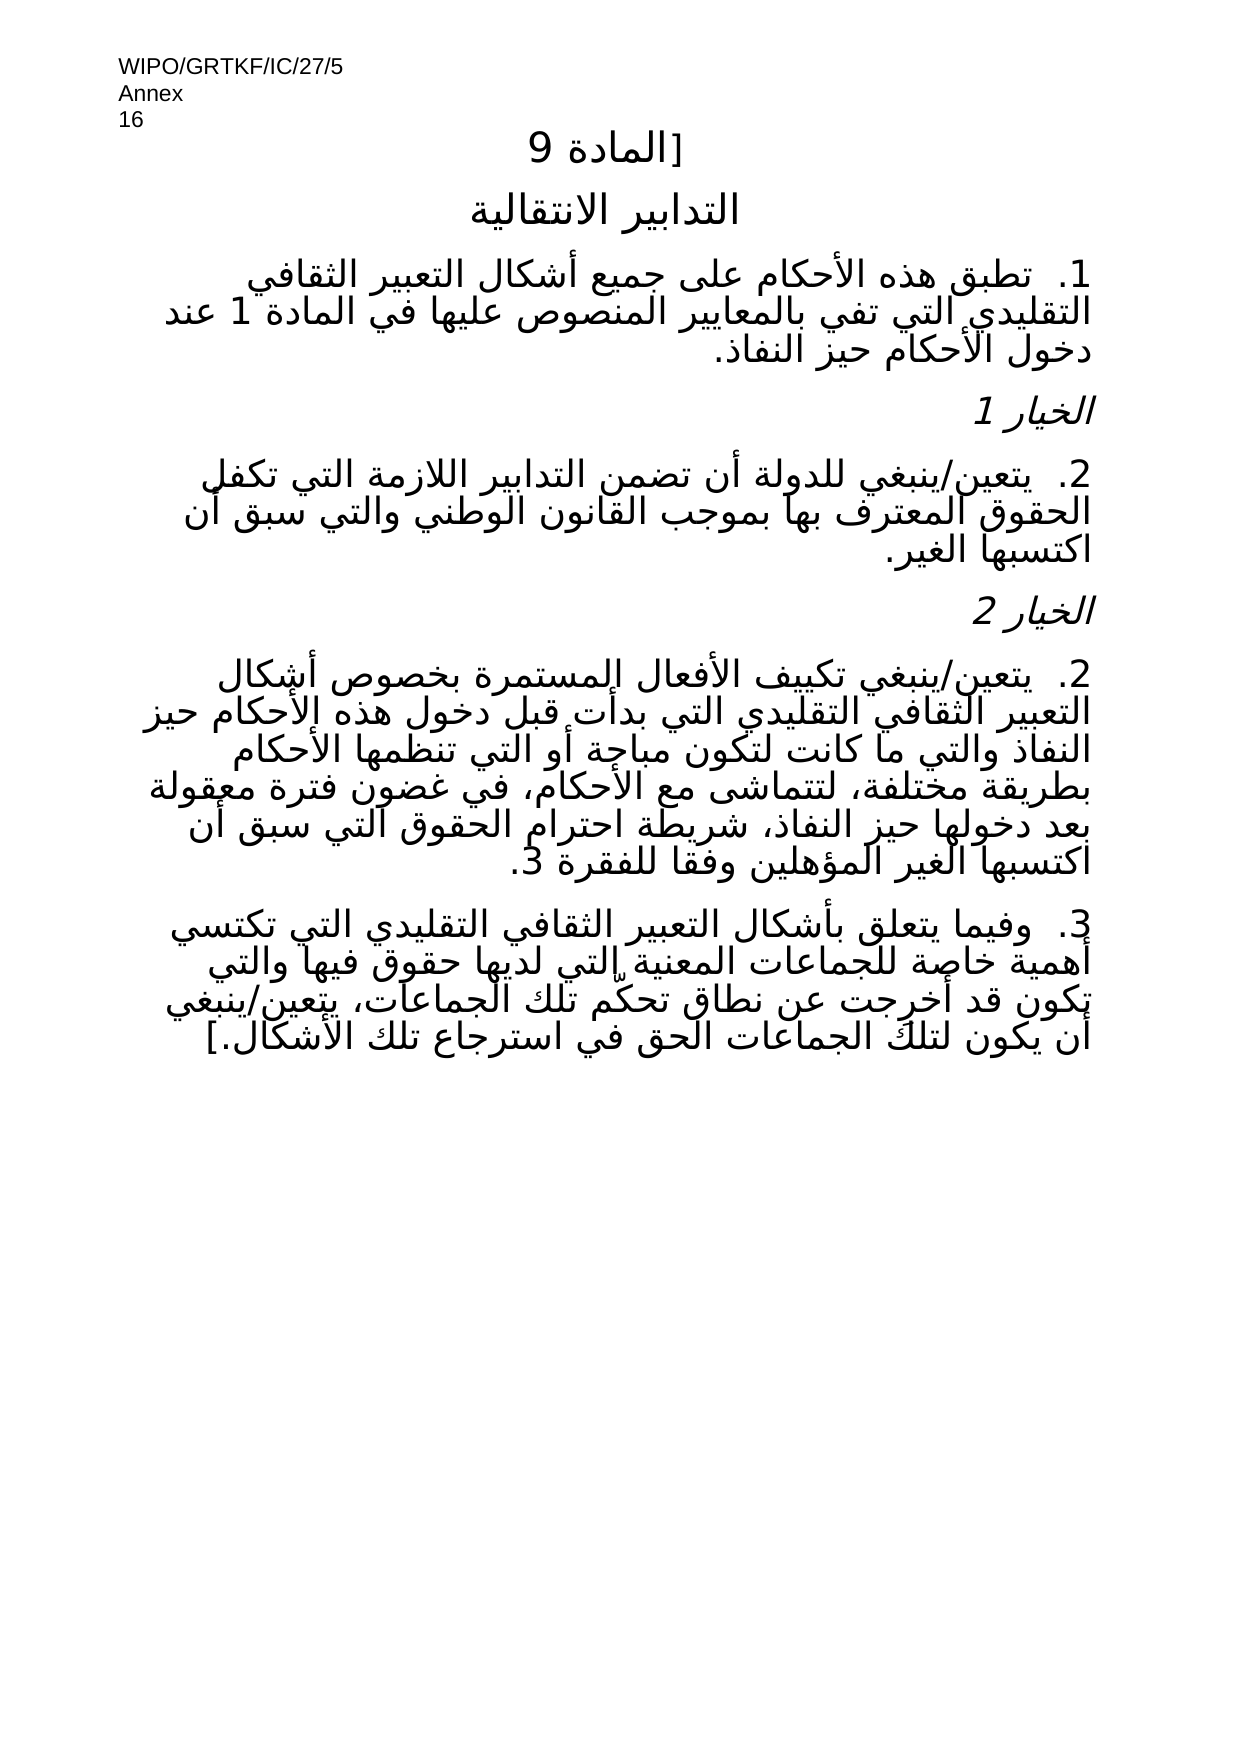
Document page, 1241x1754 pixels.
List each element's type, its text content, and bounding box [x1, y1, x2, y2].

text التدابير الانتقالية [118, 195, 1092, 232]
text 2. يتعين/ينبغي تكييف الأفعال المستمرة بخصوص أشكال التعبير الثقافي التقليدي التي بدأت قبل دخول هذه الأحكام حيز النفاذ والتي ما كانت لتكون مباحة أو التي تنظمها الأحكام بطريقة مختلفة، لتتماشى مع الأحكام، في غضون فترة معقولة بعد دخولها حيز النفاذ، شريطة احترام الحقوق التي سبق أن اكتسبها الغير المؤهلين وفقا للفقرة 3. [118, 657, 1092, 882]
text 1. تطبق هذه الأحكام على جميع أشكال التعبير الثقافي التقليدي التي تفي بالمعايير المنصوص عليها في المادة 1 عند دخول الأحكام حيز النفاذ. [118, 257, 1092, 370]
text 3. وفيما يتعلق بأشكال التعبير الثقافي التقليدي التي تكتسي أهمية خاصة للجماعات المعنية التي لديها حقوق فيها والتي تكون قد أخرِجت عن نطاق تحكّم تلك الجماعات، يتعين/ينبغي أن يكون لتلك الجماعات الحق في استرجاع تلك الأشكال.] [118, 907, 1092, 1057]
text 2. يتعين/ينبغي للدولة أن تضمن التدابير اللازمة التي تكفل الحقوق المعترف بها بموجب القانون الوطني والتي سبق أن اكتسبها الغير. [118, 457, 1092, 570]
text الخيار 1 [118, 395, 1092, 432]
text [المادة 9 [118, 132, 1092, 170]
text الخيار 2 [118, 595, 1092, 632]
